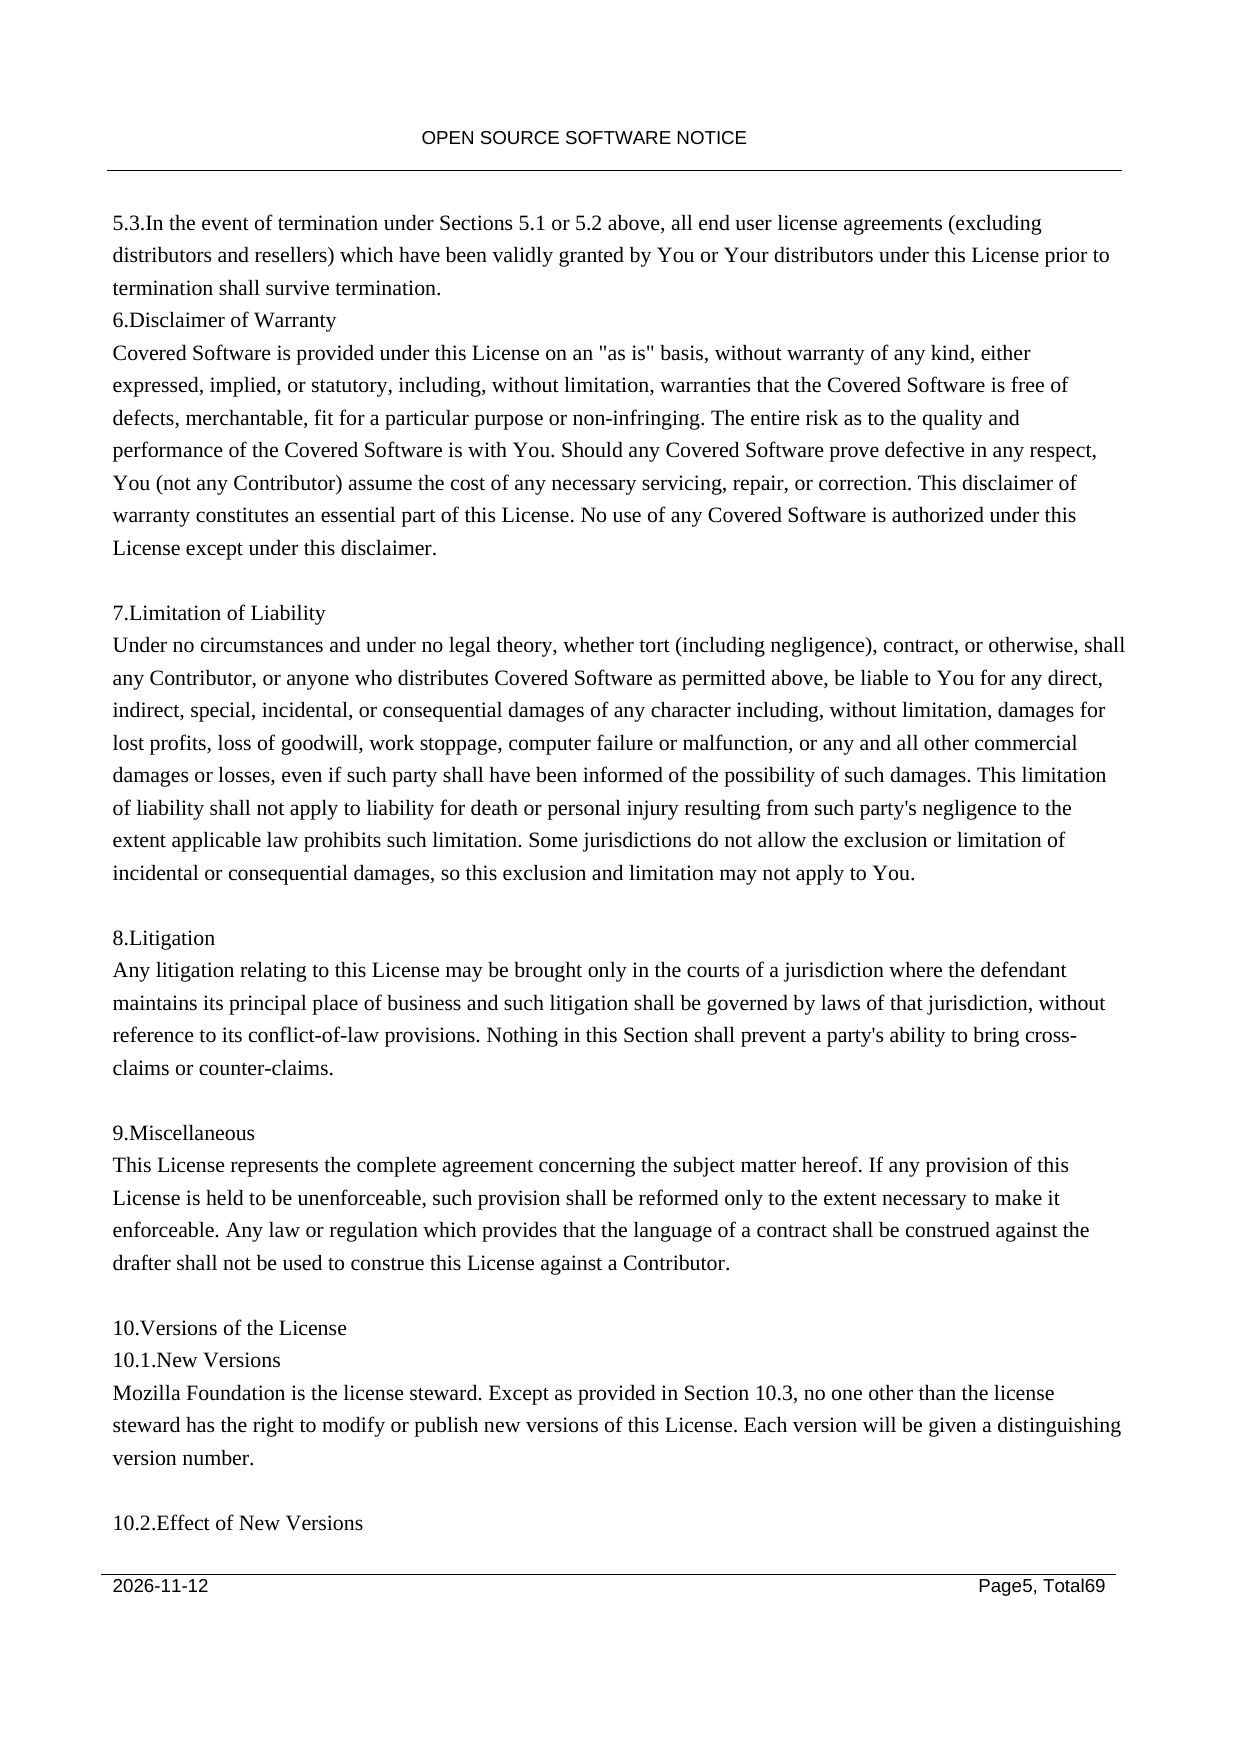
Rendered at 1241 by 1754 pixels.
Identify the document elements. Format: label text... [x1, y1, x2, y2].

text 10.1.New Versions [112, 1344, 1128, 1376]
text 7.Limitation of Liability [112, 596, 1128, 629]
text 10.Versions of the License [112, 1311, 1128, 1344]
text Under no circumstances and under no legal theory, whether tort (including negligence), contract, or otherwise, shall any Contributor, or anyone who distributes Covered Software as permitted above, be liable to You for any direct, indirect, special, incidental, or consequential damages of any character including, without limitation, damages for lost profits, loss of goodwill, work stoppage, computer failure or malfunction, or any and all other commercial damages or losses, even if such party shall have been informed of the possibility of such damages. This limitation of liability shall not apply to liability for death or personal injury resulting from such party's negligence to the extent applicable law prohibits such limitation. Some jurisdictions do not allow the exclusion or limitation of incidental or consequential damages, so this exclusion and limitation may not apply to You. [112, 629, 1128, 889]
text 8.Litigation [112, 921, 1128, 954]
text 9.Miscellaneous [112, 1116, 1128, 1149]
text Any litigation relating to this License may be brought only in the courts of a jurisdiction where the defendant maintains its principal place of business and such litigation shall be governed by laws of that jurisdiction, without reference to its conflict-of-law provisions. Nothing in this Section shall prevent a party's ability to bring cross-claims or counter-claims. [112, 954, 1128, 1084]
text This License represents the complete agreement concerning the subject matter hereof. If any provision of this License is held to be unenforceable, such provision shall be reformed only to the extent necessary to make it enforceable. Any law or regulation which provides that the language of a contract shall be construed against the drafter shall not be used to construe this License against a Contributor. [112, 1149, 1128, 1279]
text 6.Disclaimer of Warranty [112, 304, 1128, 336]
text 10.2.Effect of New Versions [112, 1506, 1128, 1539]
text Covered Software is provided under this License on an "as is" basis, without warranty of any kind, either expressed, implied, or statutory, including, without limitation, warranties that the Covered Software is free of defects, merchantable, fit for a particular purpose or non-infringing. The entire risk as to the quality and performance of the Covered Software is with You. Should any Covered Software prove defective in any respect, You (not any Contributor) assume the cost of any necessary servicing, repair, or correction. This disclaimer of warranty constitutes an essential part of this License. No use of any Covered Software is authorized under this License except under this disclaimer. [112, 336, 1128, 564]
text 5.3.In the event of termination under Sections 5.1 or 5.2 above, all end user license agreements (excluding distributors and resellers) which have been validly granted by You or Your distributors under this License prior to termination shall survive termination. [112, 206, 1128, 304]
text Mozilla Foundation is the license steward. Except as provided in Section 10.3, no one other than the license steward has the right to modify or publish new versions of this License. Each version will be given a distinguishing version number. [112, 1376, 1128, 1474]
